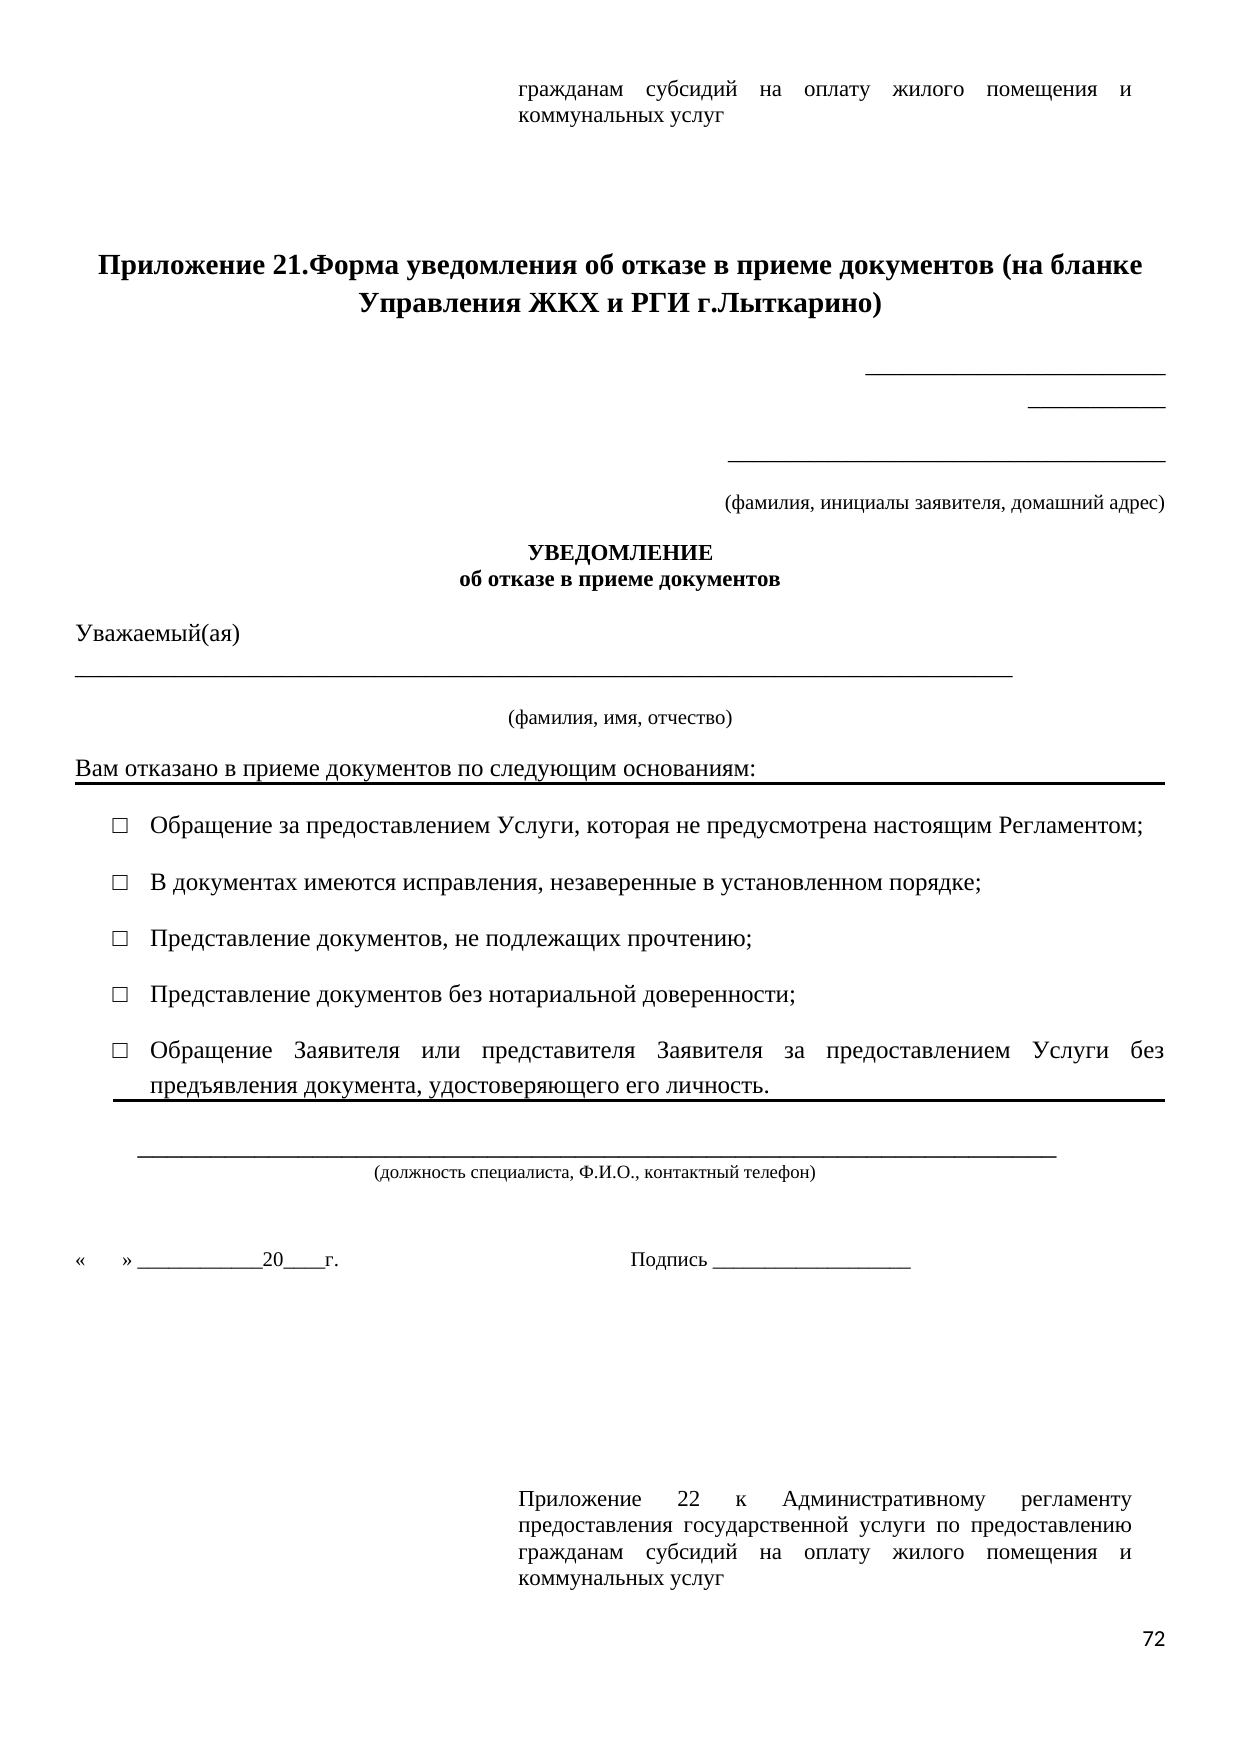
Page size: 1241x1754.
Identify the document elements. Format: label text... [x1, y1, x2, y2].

text (фамилия, инициалы заявителя, домашний адрес) [75, 490, 1165, 514]
list Обращение Заявителя или представителя Заявителя за предоставлением Услуги без предъявления документа, удостоверяющего его личность. [112, 1035, 1165, 1102]
text « » ____________20____г. Подпись ___________________ [75, 1247, 1165, 1271]
list В документах имеются исправления, незаверенные в установленном порядке; [112, 867, 1165, 897]
text УВЕДОМЛЕНИЕ [75, 539, 1165, 565]
text об отказе в приеме документов [75, 565, 1165, 592]
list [518, 75, 1133, 128]
text Приложение 21.Форма уведомления об отказе в приеме документов (на бланке Управления ЖКХ и РГИ г.Лыткарино) [75, 247, 1165, 319]
text (должность специалиста, Ф.И.О., контактный телефон) [75, 1161, 1165, 1183]
list Приложение 22 к Административному регламенту предоставления государственной услуги по предоставлению гражданам субсидий на оплату жилого помещения и коммунальных услуг [518, 1485, 1133, 1591]
text _______________________________________________________________ [75, 1127, 1165, 1161]
list Обращение за предоставлением Услуги, которая не предусмотрена настоящим Регламентом; [112, 810, 1165, 841]
text (фамилия, имя, отчество) [75, 705, 1165, 729]
list Представление документов, не подлежащих прочтению; [112, 923, 1165, 954]
text ___________________________________ [75, 436, 1165, 465]
text ___________________________________ [75, 349, 1165, 411]
text Уважаемый(ая) ___________________________________________________________________________ [75, 618, 1165, 680]
list Представление документов без нотариальной доверенности; [112, 979, 1165, 1010]
text Вам отказано в приеме документов по следующим основаниям: [75, 753, 1165, 782]
